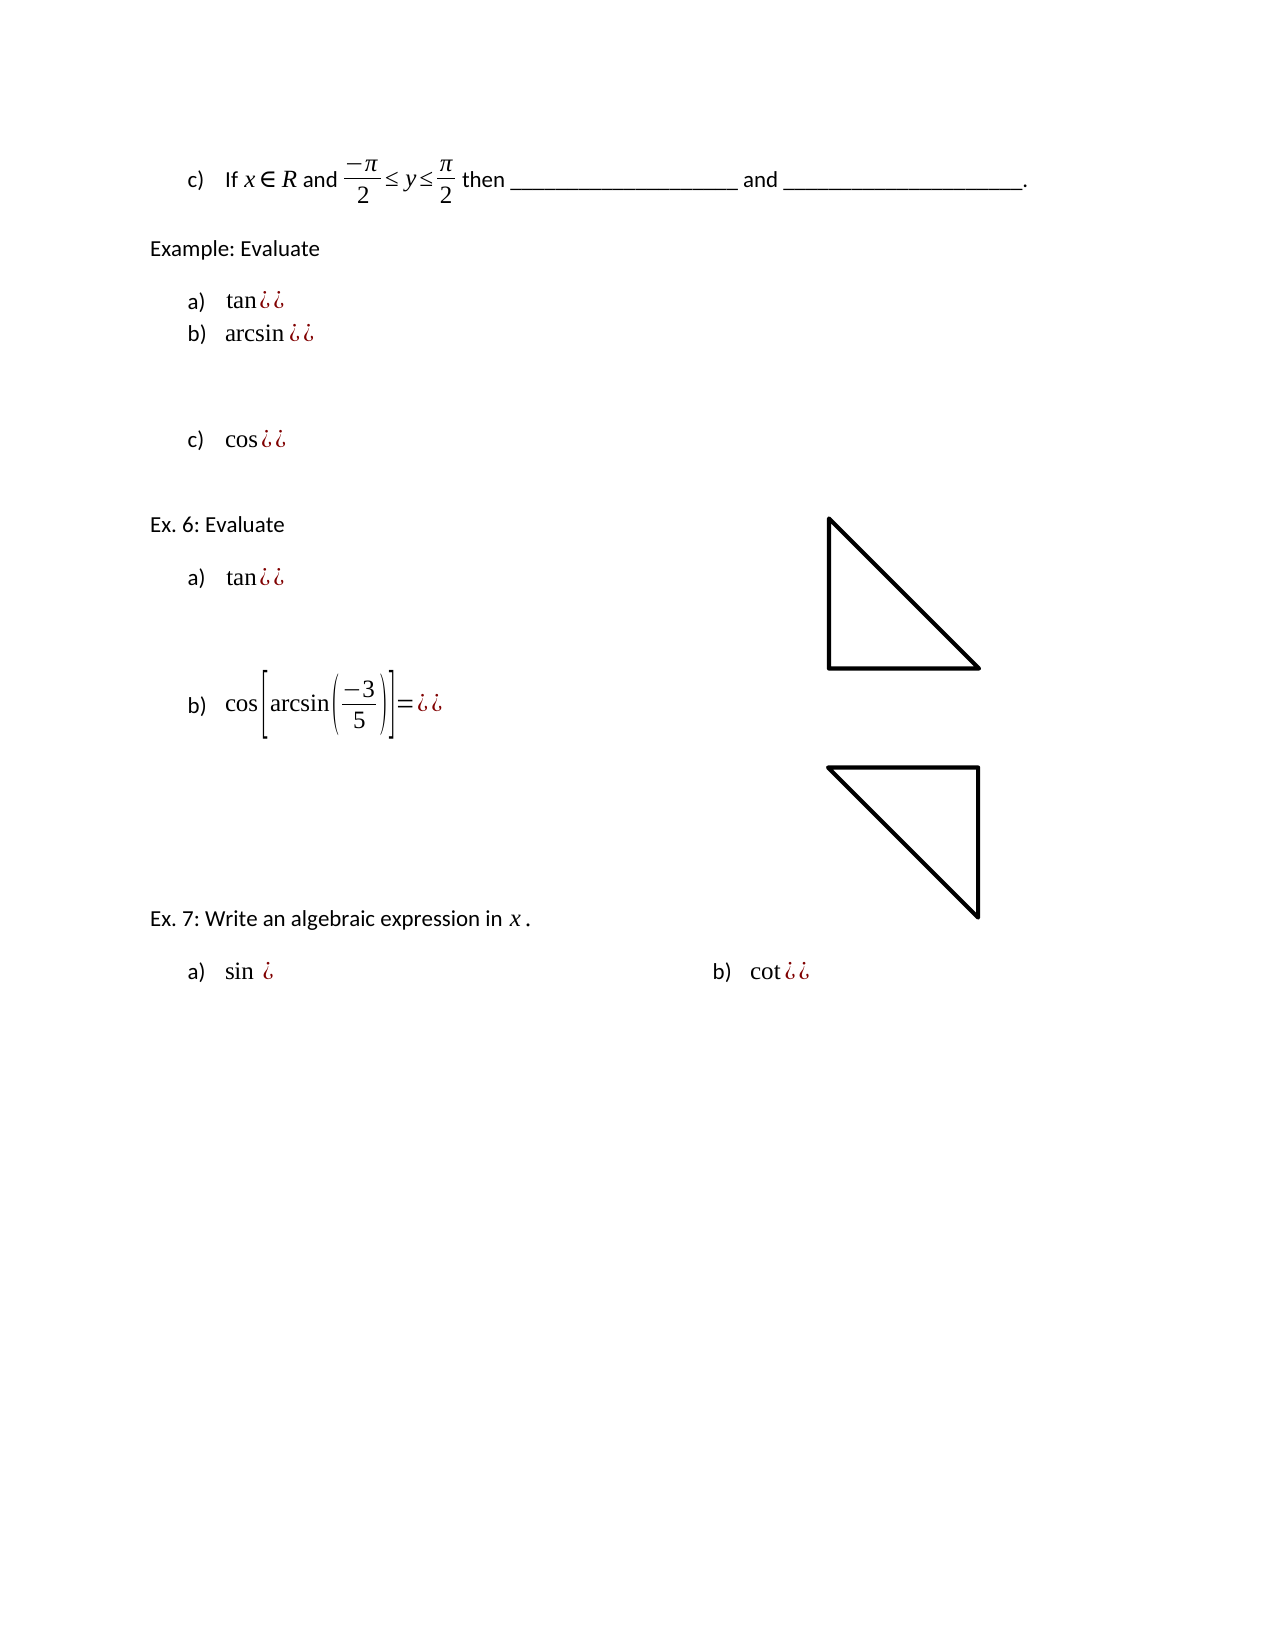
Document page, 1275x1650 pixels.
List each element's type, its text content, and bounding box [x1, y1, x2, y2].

text Ex. 7: Write an algebraic expression in [150, 904, 1125, 932]
text Ex. 6: Evaluate [150, 510, 1125, 538]
text Example: Evaluate [150, 234, 1125, 262]
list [187, 150, 1125, 209]
